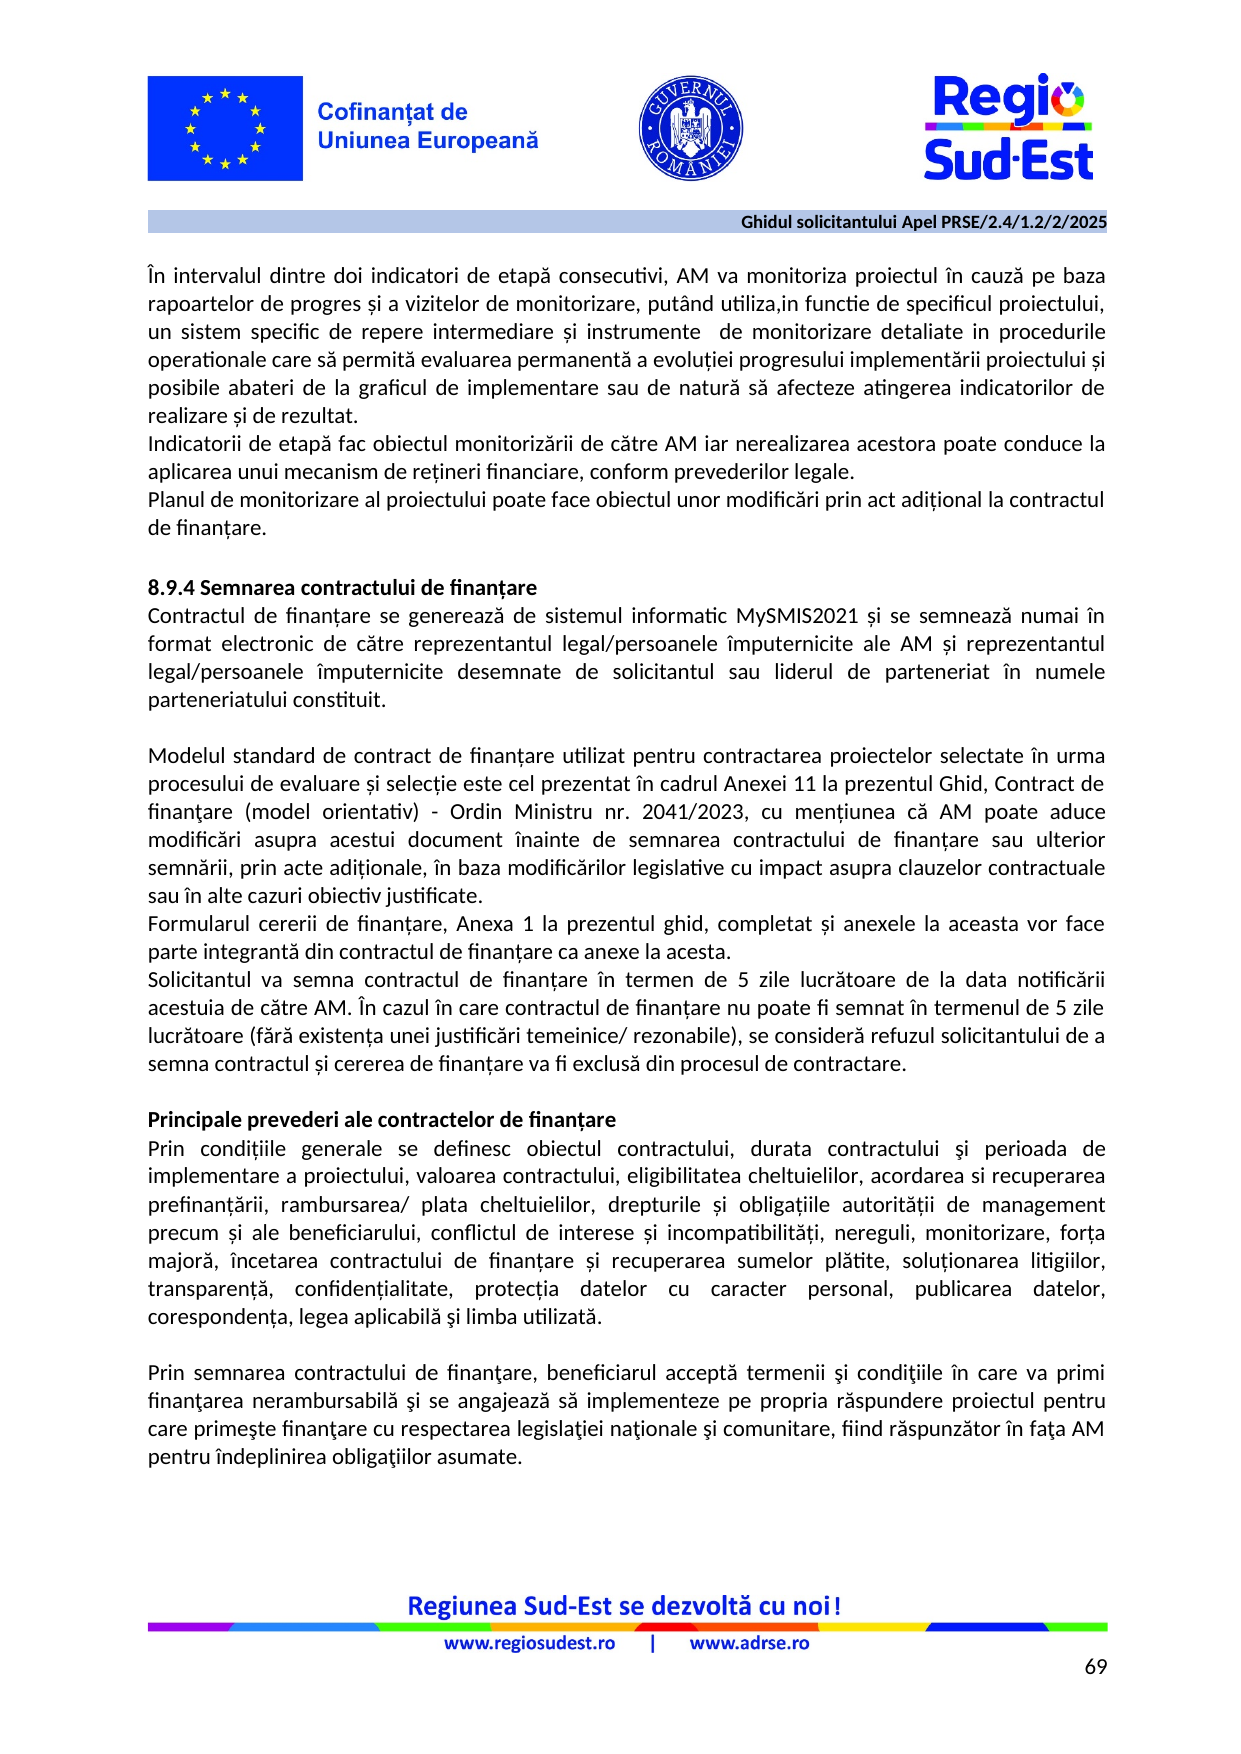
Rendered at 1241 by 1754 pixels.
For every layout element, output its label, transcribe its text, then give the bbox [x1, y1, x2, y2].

picture [147, 1595, 1108, 1653]
text Prin condițiile generale se definesc obiectul contractului, durata contractului şi perioada de implementare a proiectului, valoarea contractului, eligibilitatea cheltuielilor, acordarea si recuperarea prefinanțării, rambursarea/ plata cheltuielilor, drepturile și obligațiile autorității de management precum și ale beneficiarului, conflictul de interese și incompatibilități, nereguli, monitorizare, forța majoră, încetarea contractului de finanțare și recuperarea sumelor plătite, soluționarea litigiilor, transparență, confidențialitate, protecția datelor cu caracter personal, publicarea datelor, corespondența, legea aplicabilă şi limba utilizată. [148, 1134, 1107, 1330]
text Contractul de finanțare se generează de sistemul informatic MySMIS2021 și se semnează numai în format electronic de către reprezentantul legal/persoanele împuternicite ale AM și reprezentantul legal/persoanele împuternicite desemnate de solicitantul sau liderul de parteneriat în numele parteneriatului constituit. [148, 601, 1107, 713]
text Modelul standard de contract de finanțare utilizat pentru contractarea proiectelor selectate în urma procesului de evaluare și selecție este cel prezentat în cadrul Anexei 11 la prezentul Ghid, Contract de finanţare (model orientativ) - Ordin Ministru nr. 2041/2023, cu mențiunea că AM poate aduce modificări asupra acestui document înainte de semnarea contractului de finanțare sau ulterior semnării, prin acte adiționale, în baza modificărilor legislative cu impact asupra clauzelor contractuale sau în alte cazuri obiectiv justificate. [148, 741, 1107, 909]
text În intervalul dintre doi indicatori de etapă consecutivi, AM va monitoriza proiectul în cauză pe baza rapoartelor de progres și a vizitelor de monitorizare, putând utiliza,in functie de specificul proiectului, un sistem specific de repere intermediare și instrumente de monitorizare detaliate in procedurile operationale care să permită evaluarea permanentă a evoluției progresului implementării proiectului și posibile abateri de la graficul de implementare sau de natură să afecteze atingerea indicatorilor de realizare și de rezultat. [148, 261, 1107, 429]
text Solicitantul va semna contractul de finanțare în termen de 5 zile lucrătoare de la data notificării acestuia de către AM. În cazul în care contractul de finanțare nu poate fi semnat în termenul de 5 zile lucrătoare (fără existența unei justificări temeinice/ rezonabile), se consideră refuzul solicitantului de a semna contractul și cererea de finanțare va fi exclusă din procesul de contractare. [148, 966, 1107, 1078]
text Indicatorii de etapă fac obiectul monitorizării de către AM iar nerealizarea acestora poate conduce la aplicarea unui mecanism de rețineri financiare, conform prevederilor legale. [148, 429, 1107, 485]
picture [147, 73, 1093, 182]
text Principale prevederi ale contractelor de finanțare [148, 1106, 1107, 1134]
subtitle 8.9.4 Semnarea contractului de finanțare [148, 573, 1107, 601]
text Prin semnarea contractului de finanţare, beneficiarul acceptă termenii şi condiţiile în care va primi finanţarea nerambursabilă şi se angajează să implementeze pe propria răspundere proiectul pentru care primeşte finanţare cu respectarea legislaţiei naţionale şi comunitare, fiind răspunzător în faţa AM pentru îndeplinirea obligaţiilor asumate. [148, 1358, 1107, 1470]
text Planul de monitorizare al proiectului poate face obiectul unor modificări prin act adițional la contractul de finanțare. [148, 485, 1107, 541]
list Formularul cererii de finanțare, Anexa 1 la prezentul ghid, completat și anexele la aceasta vor face parte integrantă din contractul de finanțare ca anexe la acesta. [148, 909, 1107, 966]
